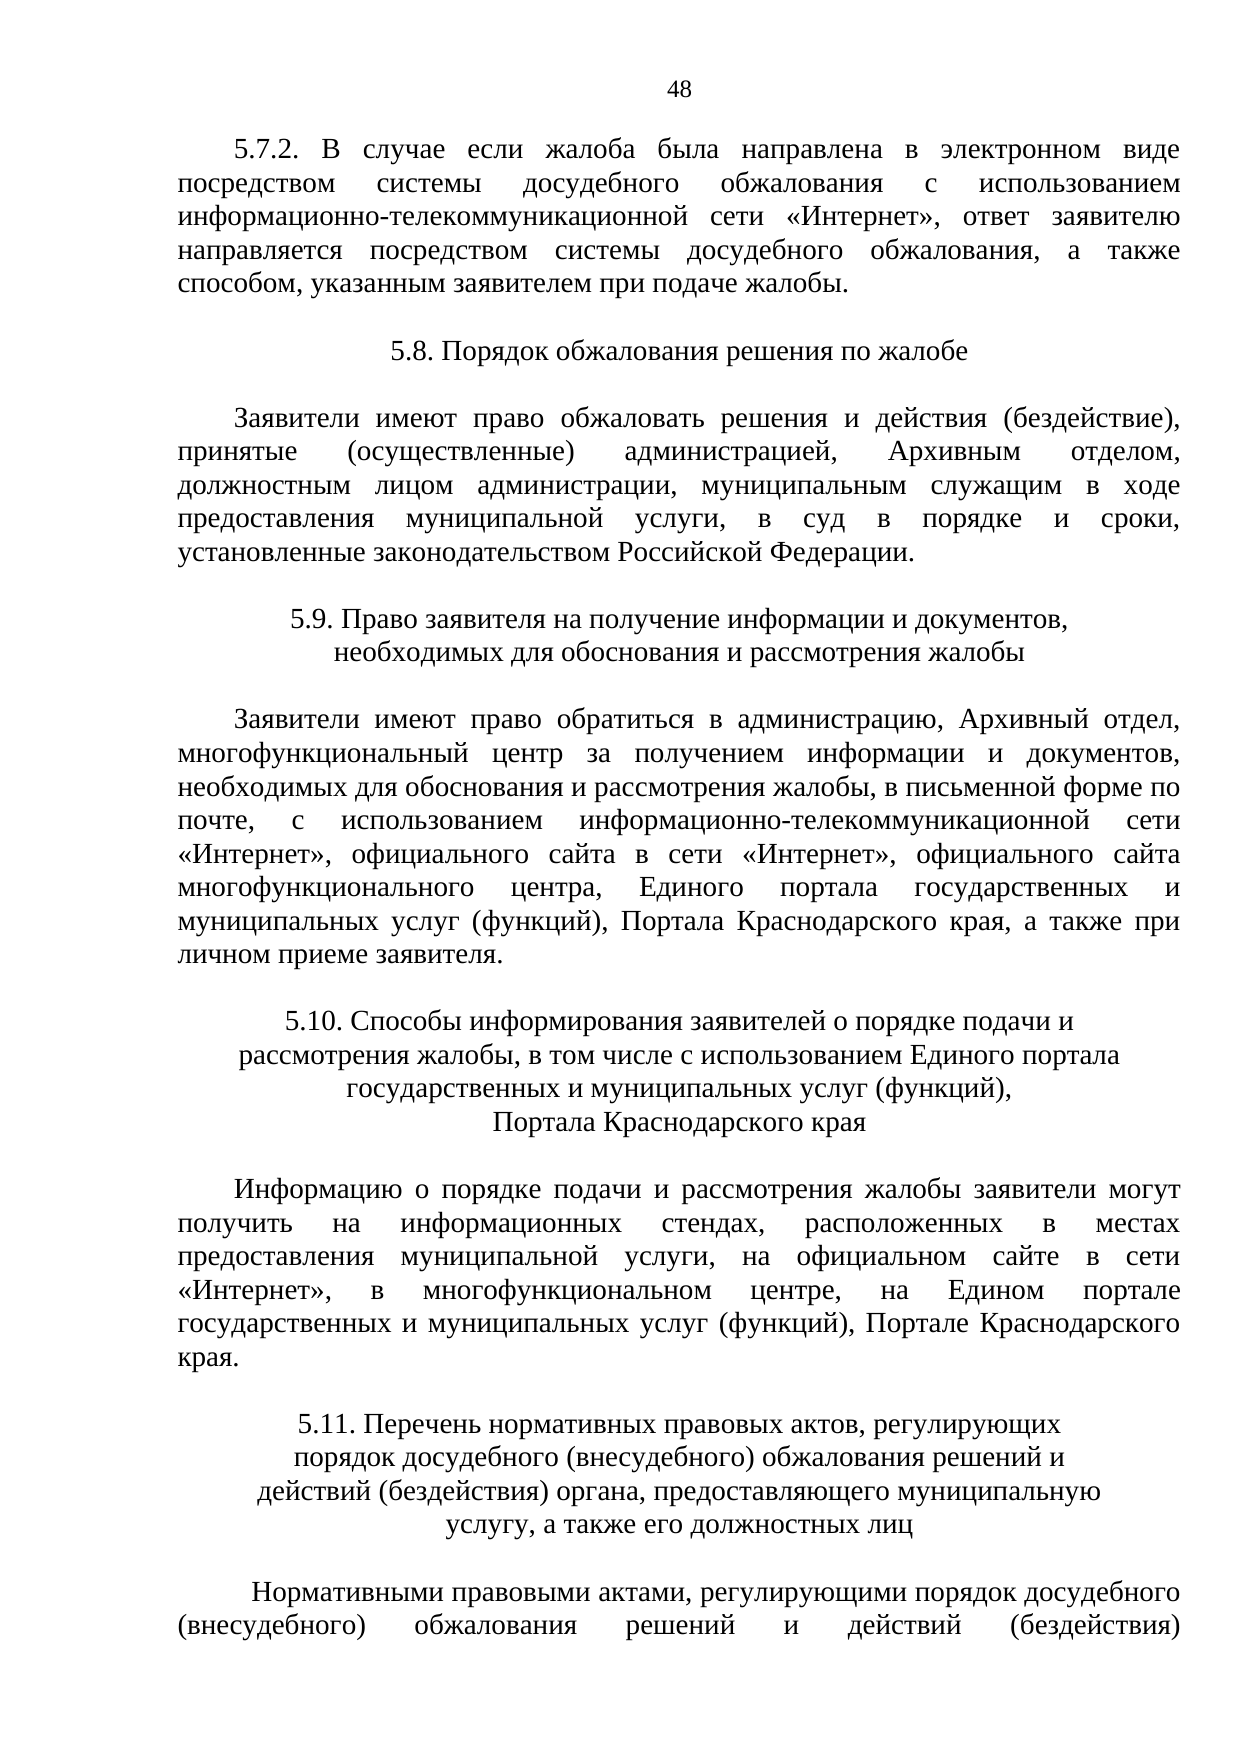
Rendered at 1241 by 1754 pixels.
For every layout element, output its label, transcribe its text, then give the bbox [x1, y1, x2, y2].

text Портала Краснодарского края [177, 1104, 1181, 1138]
text необходимых для обоснования и рассмотрения жалобы [177, 634, 1181, 668]
text Информацию о порядке подачи и рассмотрения жалобы заявители могут получить на информационных стендах, расположенных в местах предоставления муниципальной услуги, на официальном сайте в сети «Интернет», в многофункциональном центре, на Едином портале государственных и муниципальных услуг (функций), Портале Краснодарского края. [177, 1171, 1181, 1372]
text услугу, а также его должностных лиц [177, 1507, 1181, 1540]
text 5.7.2. В случае если жалоба была направлена в электронном виде посредством системы досудебного обжалования с использованием информационно-телекоммуникационной сети «Интернет», ответ заявителю направляется посредством системы досудебного обжалования, а также способом, указанным заявителем при подаче жалобы. [177, 131, 1181, 299]
text Заявители имеют право обжаловать решения и действия (бездействие), принятые (осуществленные) администрацией, Архивным отделом, должностным лицом администрации, муниципальным служащим в ходе предоставления муниципальной услуги, в суд в порядке и сроки, установленные законодательством Российской Федерации. [177, 400, 1181, 567]
text 5.11. Перечень нормативных правовых актов, регулирующих [177, 1406, 1181, 1439]
text действий (бездействия) органа, предоставляющего муниципальную [177, 1473, 1181, 1507]
text Заявители имеют право обратиться в администрацию, Архивный отдел, многофункциональный центр за получением информации и документов, необходимых для обоснования и рассмотрения жалобы, в письменной форме по почте, с использованием информационно-телекоммуникационной сети «Интернет», официального сайта в сети «Интернет», официального сайта многофункционального центра, Единого портала государственных и муниципальных услуг (функций), Портала Краснодарского края, а также при личном приеме заявителя. [177, 702, 1181, 970]
text 5.9. Право заявителя на получение информации и документов, [177, 601, 1181, 634]
text 5.10. Способы информирования заявителей о порядке подачи и [177, 1003, 1181, 1037]
text 5.8. Порядок обжалования решения по жалобе [177, 333, 1181, 366]
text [177, 1574, 1181, 1641]
text порядок досудебного (внесудебного) обжалования решений и [177, 1439, 1181, 1473]
text рассмотрения жалобы, в том числе с использованием Единого портала государственных и муниципальных услуг (функций), [177, 1037, 1181, 1104]
